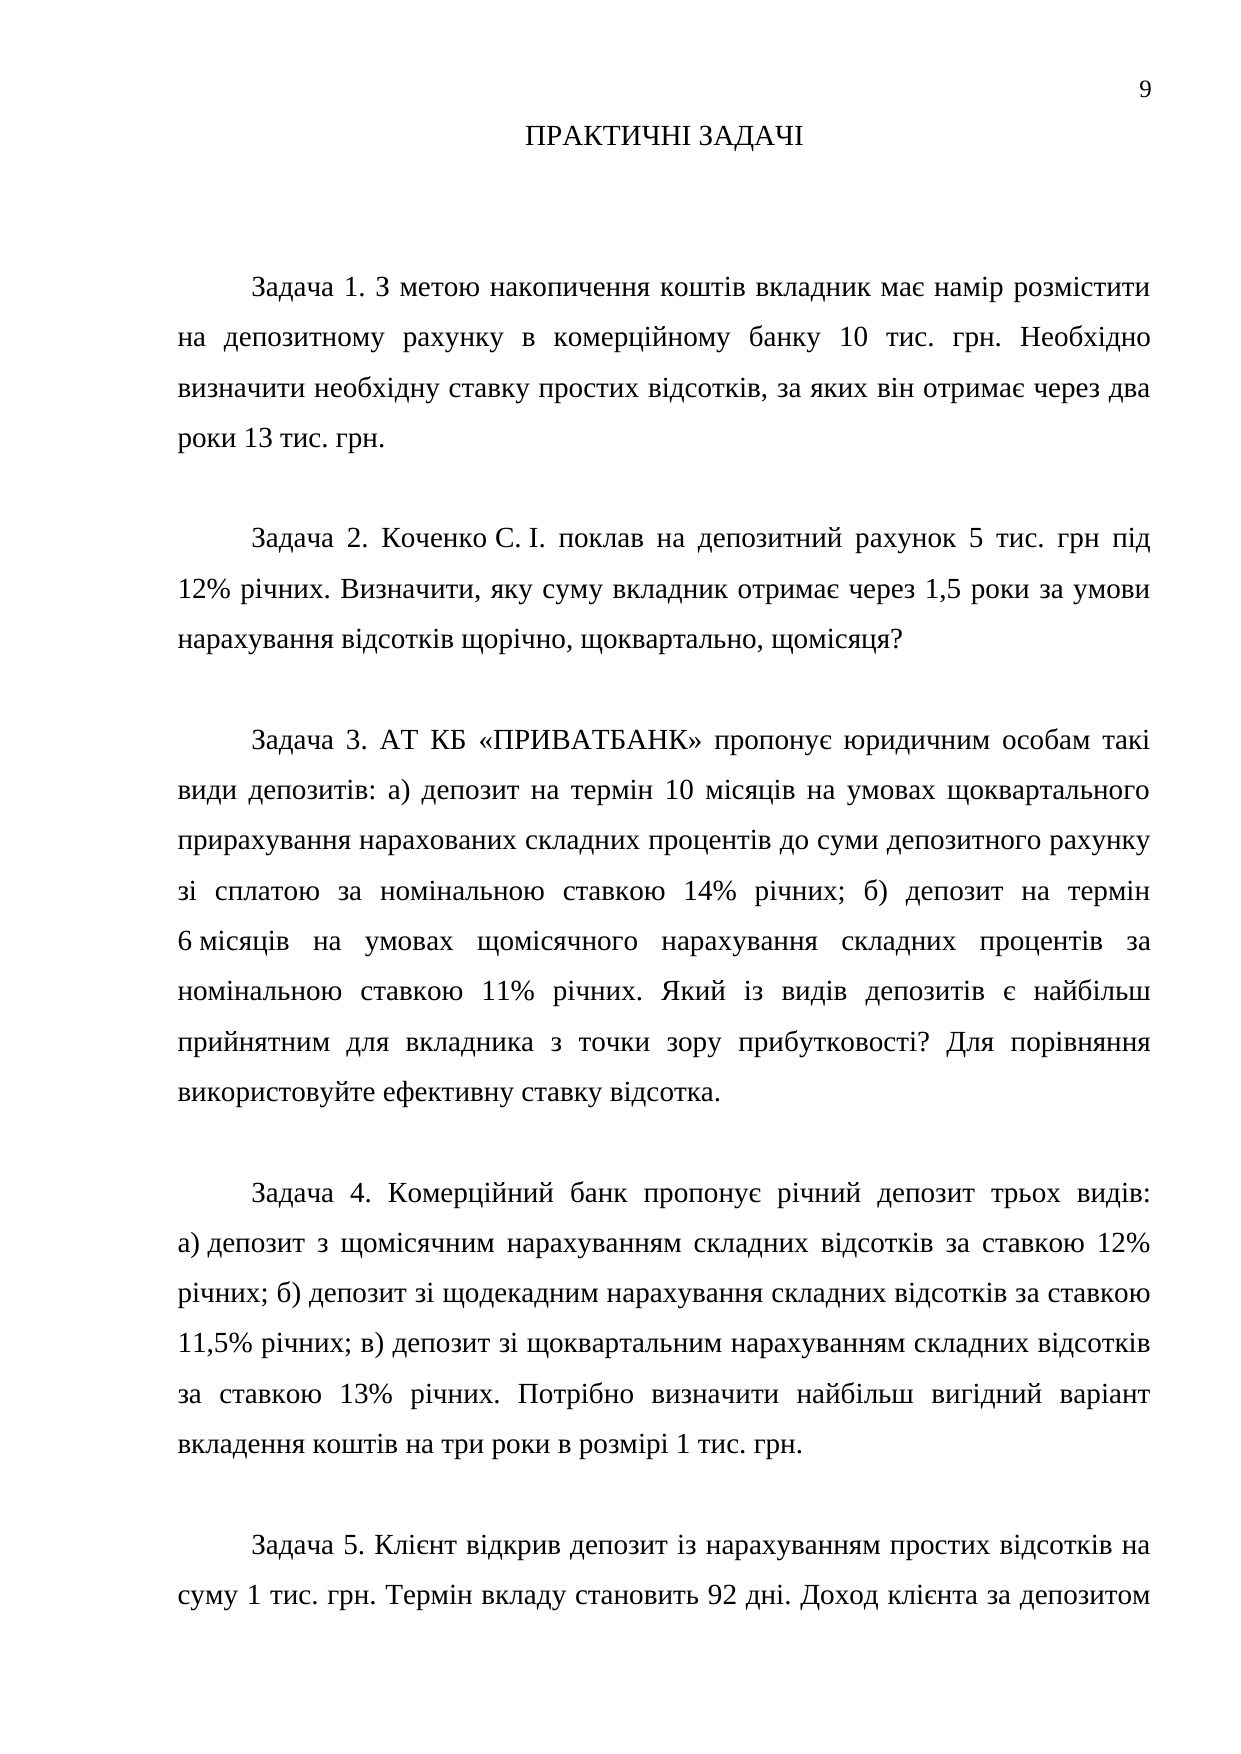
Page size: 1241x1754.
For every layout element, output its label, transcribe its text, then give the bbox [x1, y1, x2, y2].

text Задача 3. АТ КБ «ПРИВАТБАНК» пропонує юридичним особам такі види депозитів: а) депозит на термін 10 місяців на умовах щоквартального прирахування нарахованих складних процентів до суми депозитного рахунку зі сплатою за номінальною ставкою 14% річних; б) депозит на термін 6 місяців на умовах щомісячного нарахування складних процентів за номінальною ставкою 11% річних. Який із видів депозитів є найбільш прийнятним для вкладника з точки зору прибутковості? Для порівняння використовуйте ефективну ставку відсотка. [177, 722, 1152, 1108]
text Задача 4. Комерційний банк пропонує річний депозит трьох видів: а) депозит з щомісячним нарахуванням складних відсотків за ставкою 12% річних; б) депозит зі щодекадним нарахування складних відсотків за ставкою 11,5% річних; в) депозит зі щоквартальним нарахуванням складних відсотків за ставкою 13% річних. Потрібно визначити найбільш вигідний варіант вкладення коштів на три роки в розмірі 1 тис. грн. [177, 1175, 1152, 1460]
text Задача 2. Коченко С. І. поклав на депозитний рахунок 5 тис. грн під 12% річних. Визначити, яку суму вкладник отримає через 1,5 роки за умови нарахування відсотків щорічно, щоквартально, щомісяця? [177, 521, 1152, 655]
text Задача 1. З метою накопичення коштів вкладник має намір розмістити на депозитному рахунку в комерційному банку 10 тис. грн. Необхідно визначити необхідну ставку простих відсотків, за яких він отримає через два роки 13 тис. грн. [177, 269, 1152, 453]
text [177, 1527, 1152, 1611]
text ПРАКТИЧНІ ЗАДАЧІ [177, 118, 1152, 152]
